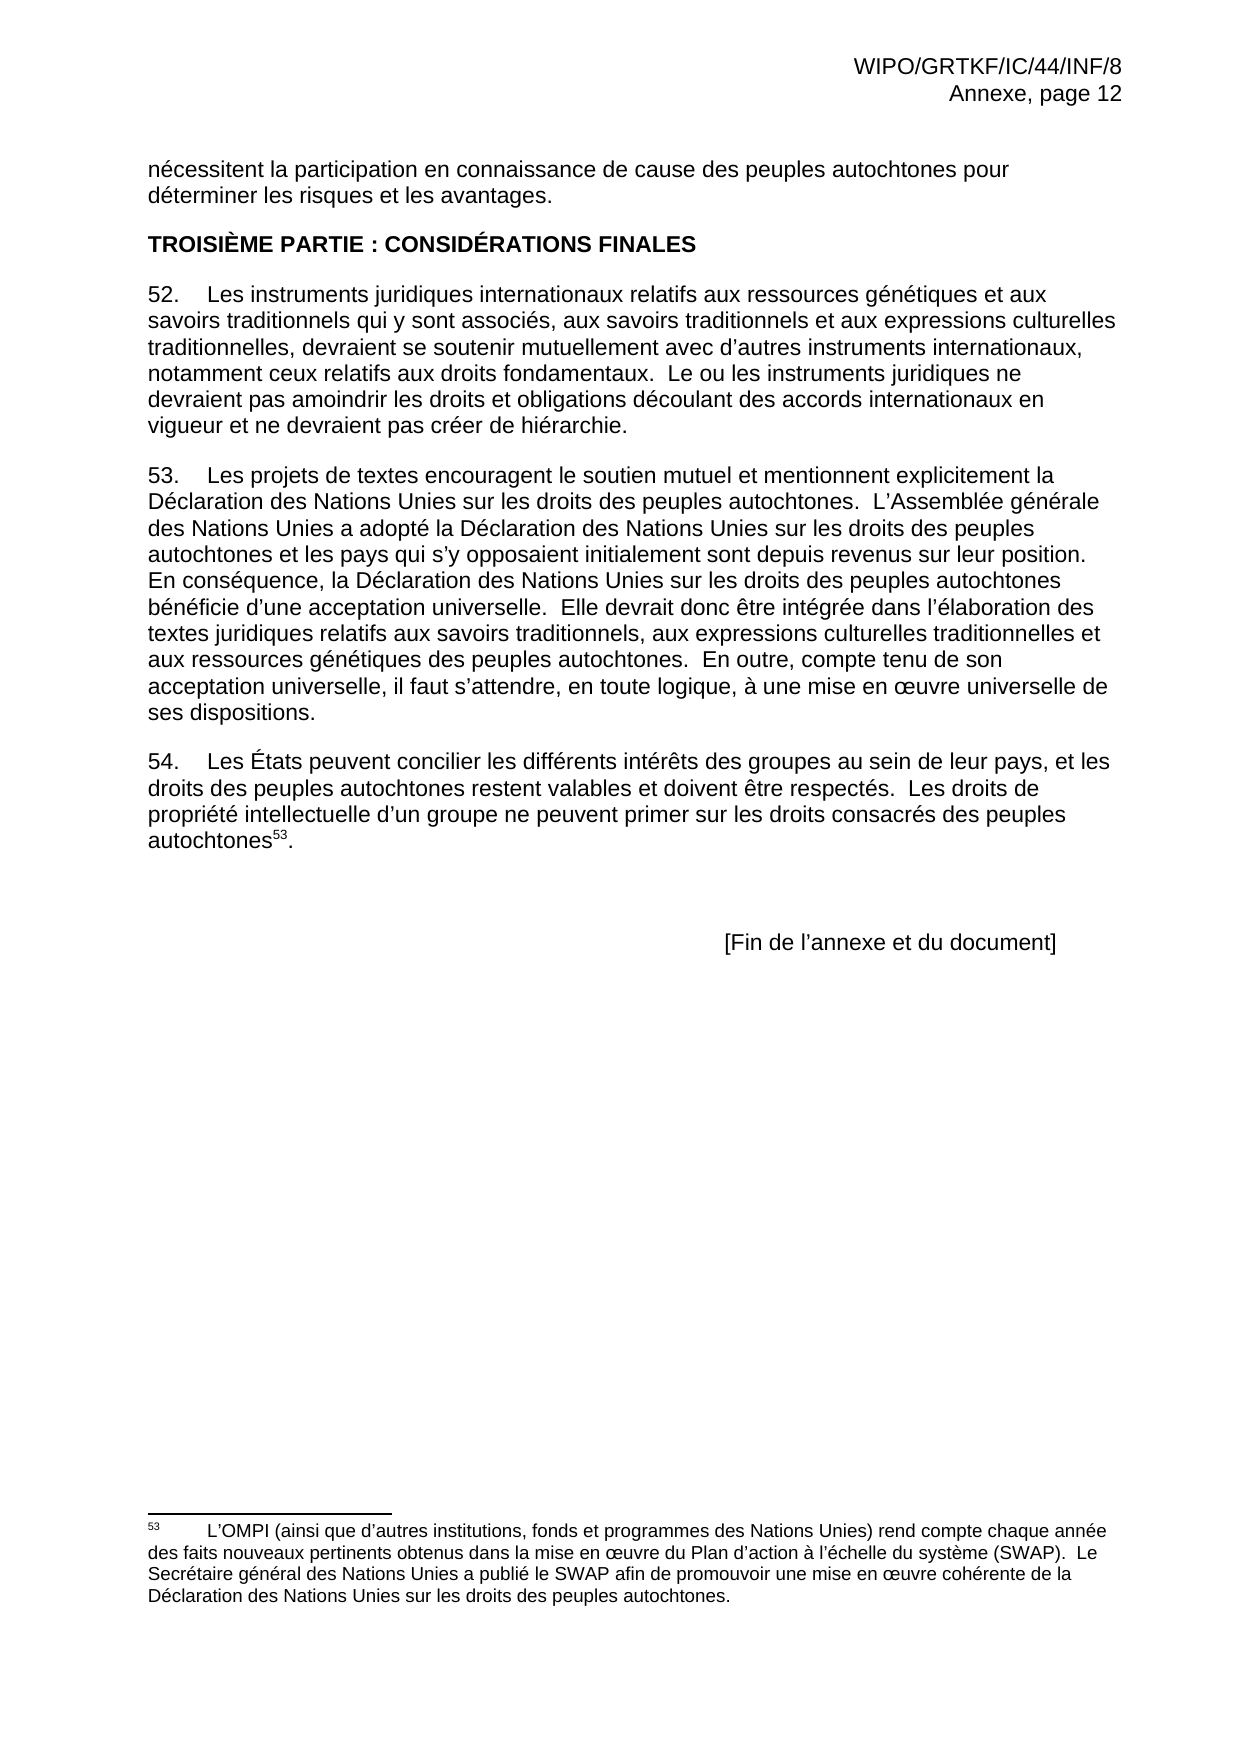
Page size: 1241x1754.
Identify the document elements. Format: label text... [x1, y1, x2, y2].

text [Fin de l’annexe et du document] [724, 929, 1122, 955]
text TROISIÈME PARTIE : CONSIDÉRATIONS FINALES [148, 231, 1122, 258]
text Les instruments juridiques internationaux relatifs aux ressources génétiques et aux savoirs traditionnels qui y sont associés, aux savoirs traditionnels et aux expressions culturelles traditionnelles, devraient se soutenir mutuellement avec d’autres instruments internationaux, notamment ceux relatifs aux droits fondamentaux. Le ou les instruments juridiques ne devraient pas amoindrir les droits et obligations découlant des accords internationaux en vigueur et ne devraient pas créer de hiérarchie. [148, 281, 1122, 439]
text Les États peuvent concilier les différents intérêts des groupes au sein de leur pays, et les droits des peuples autochtones restent valables et doivent être respectés. Les droits de propriété intellectuelle d’un groupe ne peuvent primer sur les droits consacrés des peuples autochtones. [148, 748, 1122, 854]
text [148, 156, 1122, 208]
text Les projets de textes encouragent le soutien mutuel et mentionnent explicitement la Déclaration des Nations Unies sur les droits des peuples autochtones. L’Assemblée générale des Nations Unies a adopté la Déclaration des Nations Unies sur les droits des peuples autochtones et les pays qui s’y opposaient initialement sont depuis revenus sur leur position. En conséquence, la Déclaration des Nations Unies sur les droits des peuples autochtones bénéficie d’une acceptation universelle. Elle devrait donc être intégrée dans l’élaboration des textes juridiques relatifs aux savoirs traditionnels, aux expressions culturelles traditionnelles et aux ressources génétiques des peuples autochtones. En outre, compte tenu de son acceptation universelle, il faut s’attendre, en toute logique, à une mise en œuvre universelle de ses dispositions. [148, 462, 1122, 725]
